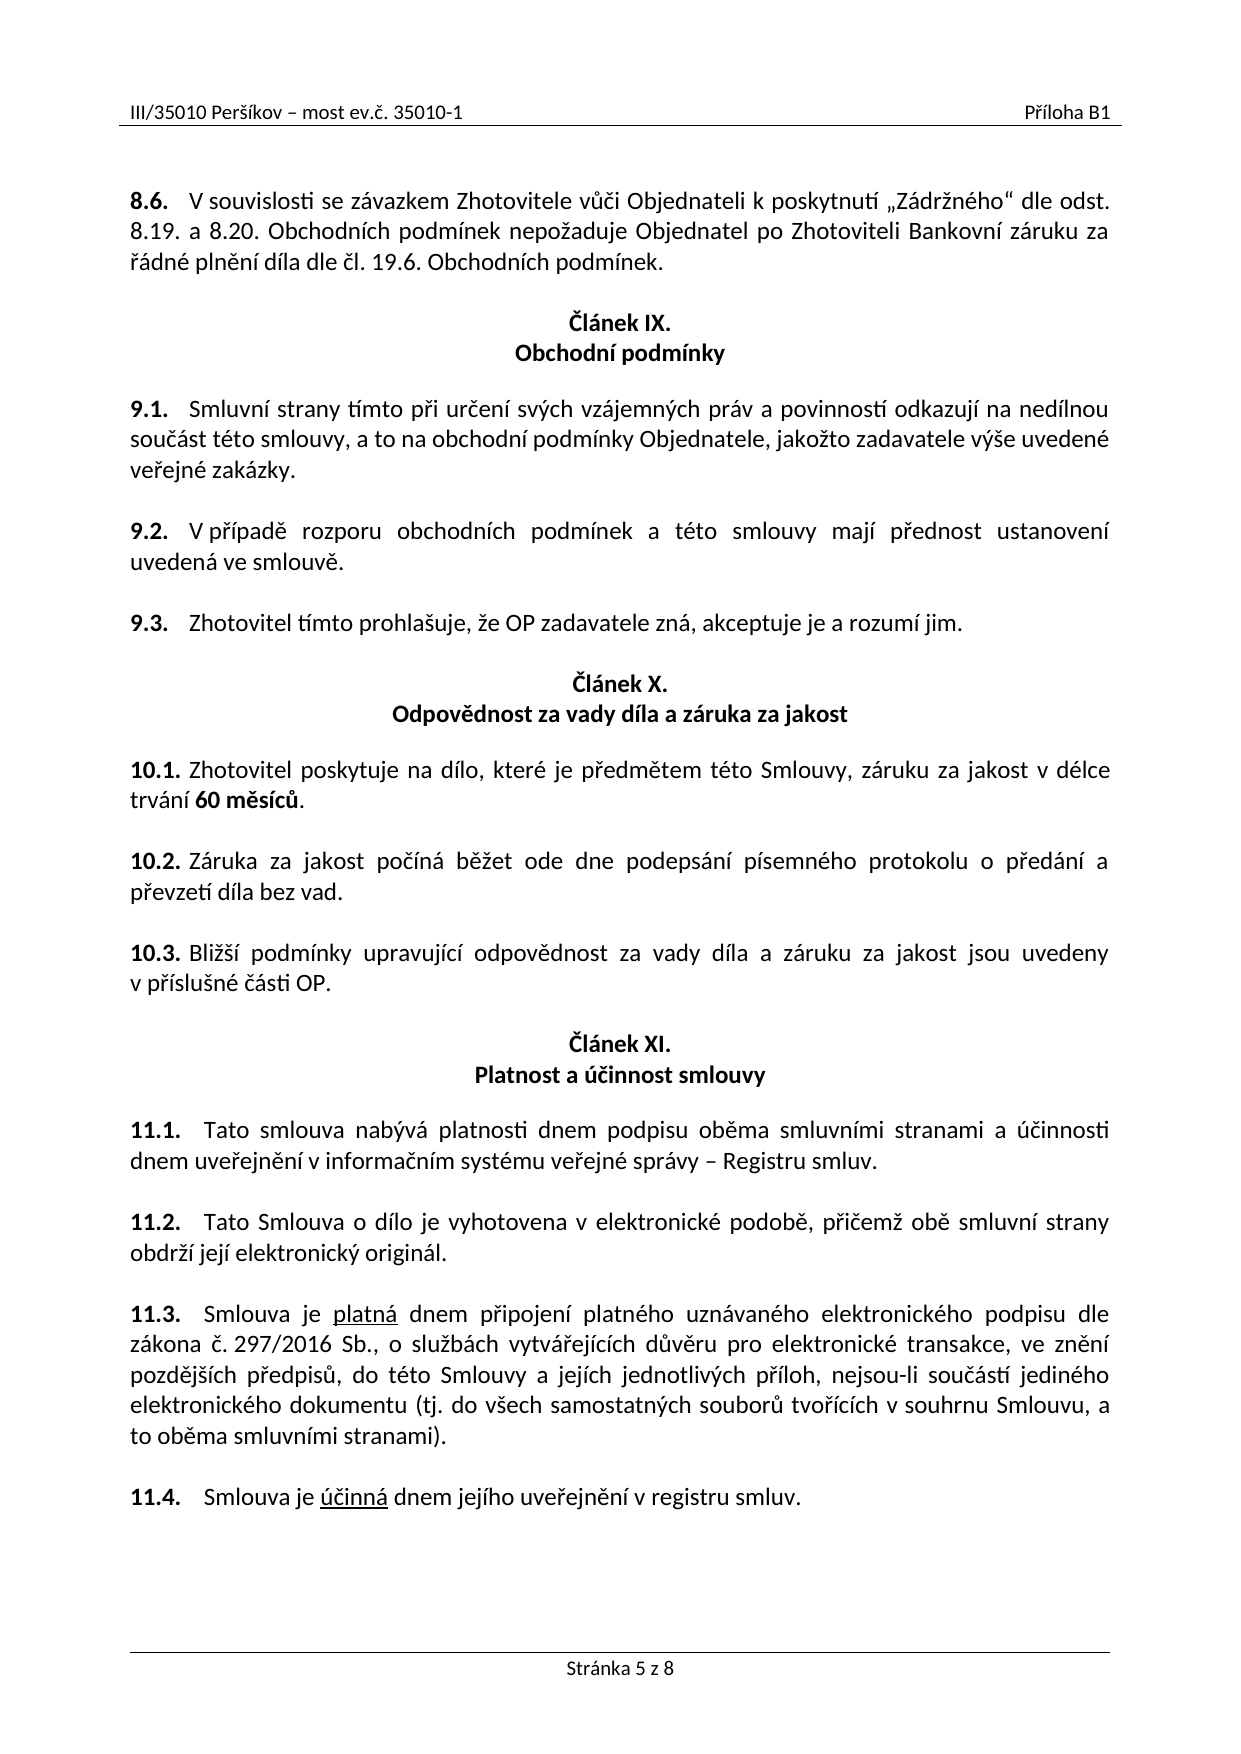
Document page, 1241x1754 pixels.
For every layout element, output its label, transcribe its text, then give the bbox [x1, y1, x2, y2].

list Záruka za jakost počíná běžet ode dne podepsání písemného protokolu o předání a převzetí díla bez vad. [130, 845, 1110, 906]
list Tato smlouva nabývá platnosti dnem podpisu oběma smluvními stranami a účinnosti dnem uveřejnění v informačním systému veřejné správy – Registru smluv. [130, 1114, 1110, 1176]
subtitle Obchodní podmínky [130, 338, 1110, 368]
list V souvislosti se závazkem Zhotovitele vůči Objednateli k poskytnutí „Zádržného“ dle odst. 8.19. a 8.20. Obchodních podmínek nepožaduje Objednatel po Zhotoviteli Bankovní záruku za řádné plnění díla dle čl. 19.6. Obchodních podmínek. [130, 185, 1110, 277]
subtitle Článek IX. [130, 307, 1110, 338]
list Smlouva je účinná dnem jejího uveřejnění v registru smluv. [130, 1481, 1110, 1511]
list Bližší podmínky upravující odpovědnost za vady díla a záruku za jakost jsou uvedeny v příslušné části OP. [130, 937, 1110, 998]
list Zhotovitel tímto prohlašuje, že OP zadavatele zná, akceptuje je a rozumí jim. [130, 607, 1110, 637]
list Smluvní strany tímto při určení svých vzájemných práv a povinností odkazují na nedílnou součást této smlouvy, a to na obchodní podmínky Objednatele, jakožto zadavatele výše uvedené veřejné zakázky. [130, 393, 1110, 485]
text Článek XI. [130, 1028, 1110, 1059]
list Tato Smlouva o dílo je vyhotovena v elektronické podobě, přičemž obě smluvní strany obdrží její elektronický originál. [130, 1206, 1110, 1267]
list Zhotovitel poskytuje na dílo, které je předmětem této Smlouvy, záruku za jakost v délce trvání 60 měsíců. [130, 754, 1110, 815]
list Smlouva je platná dnem připojení platného uznávaného elektronického podpisu dle zákona č. 297/2016 Sb., o službách vytvářejících důvěru pro elektronické transakce, ve znění pozdějších předpisů, do této Smlouvy a jejích jednotlivých příloh, nejsou-li součástí jediného elektronického dokumentu (tj. do všech samostatných souborů tvořících v souhrnu Smlouvu, a to oběma smluvními stranami). [130, 1298, 1110, 1450]
subtitle Platnost a účinnost smlouvy [130, 1059, 1110, 1089]
list V případě rozporu obchodních podmínek a této smlouvy mají přednost ustanovení uvedená ve smlouvě. [130, 515, 1110, 576]
subtitle Odpovědnost za vady díla a záruka za jakost [130, 698, 1110, 729]
text Článek X. [130, 668, 1110, 698]
